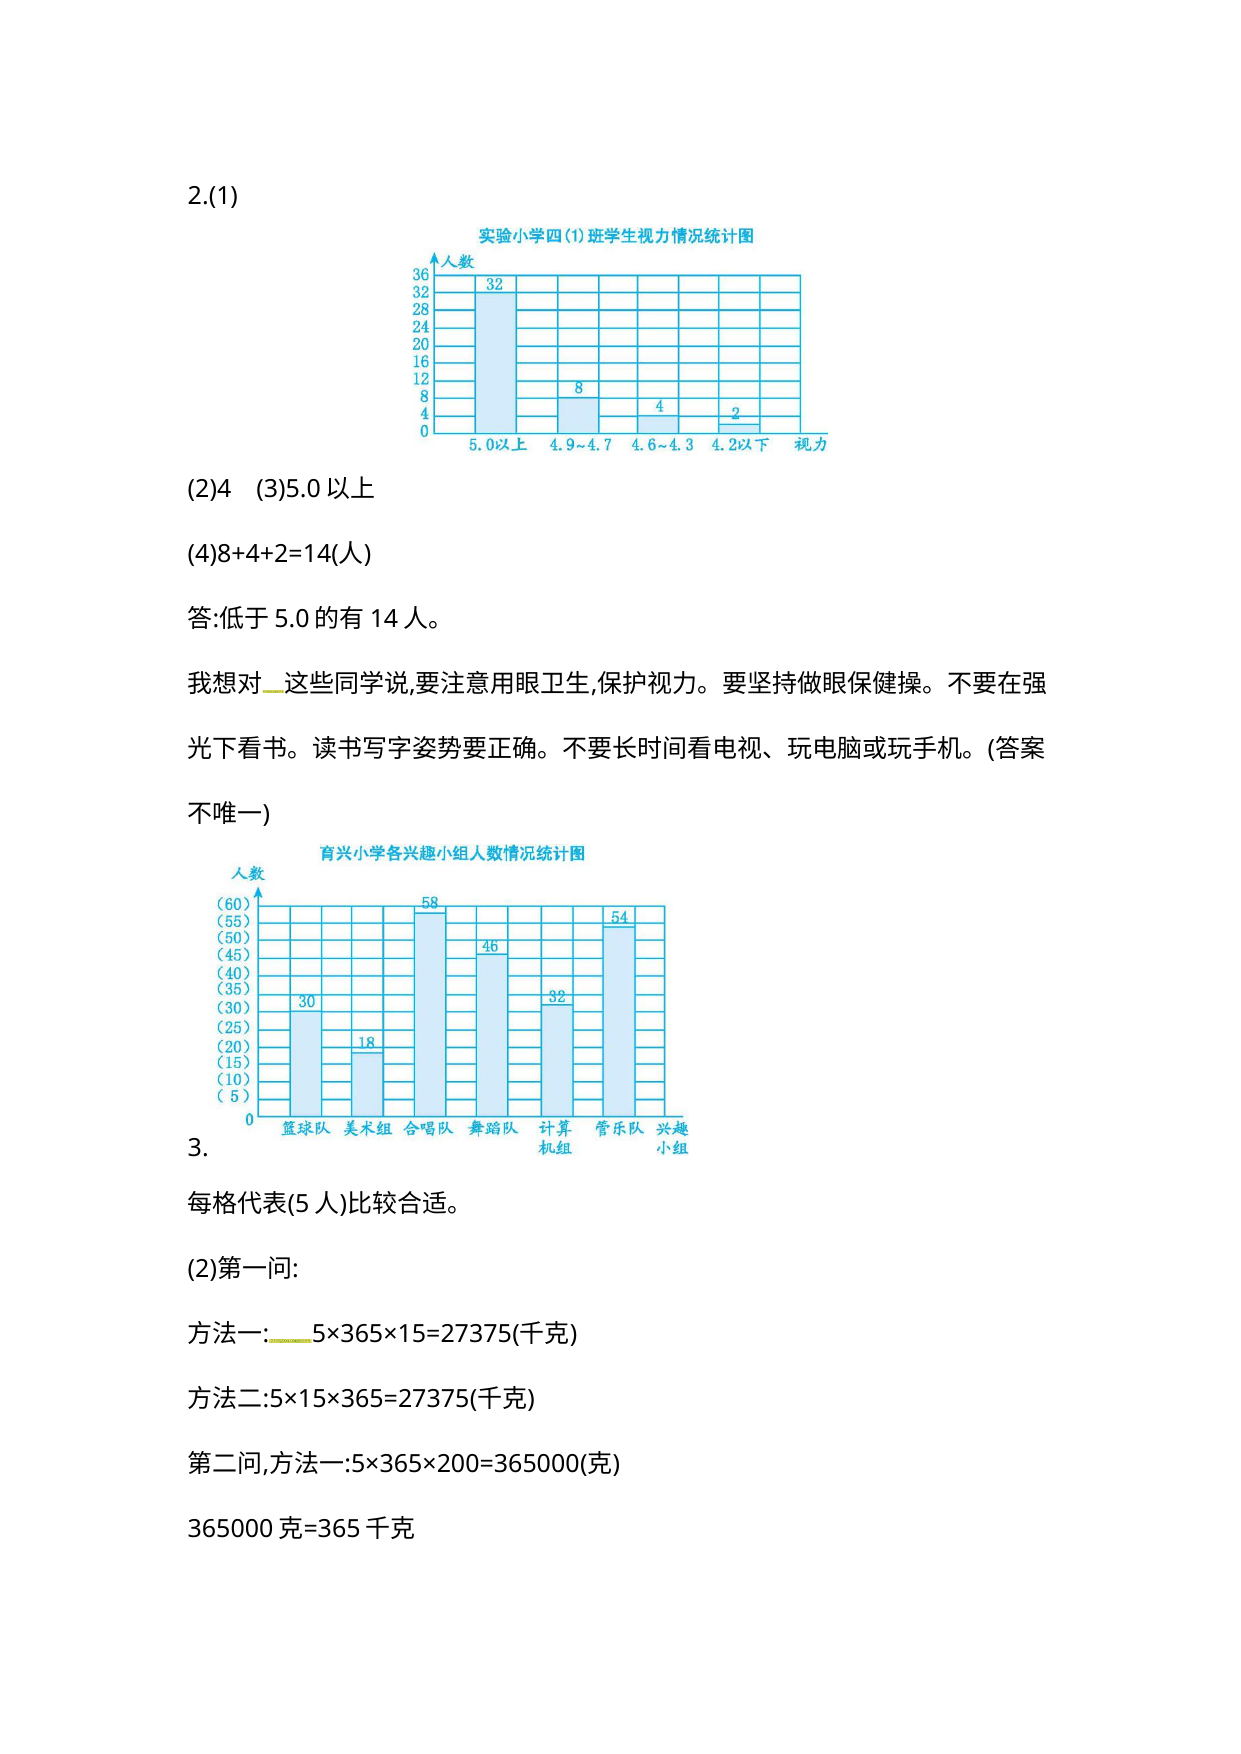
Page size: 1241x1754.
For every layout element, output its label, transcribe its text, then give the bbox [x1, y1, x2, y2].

text 方法二:5×15×365=27375(千克) [187, 1364, 1053, 1429]
text 365000克=365千克 [187, 1494, 1053, 1559]
text (2)4 (3)5.0以上 [187, 454, 1053, 519]
text 我想对这些同学说,要注意用眼卫生,保护视力。要坚持做眼保健操。不要在强光下看书。读书写字姿势要正确。不要长时间看电视、玩电脑或玩手机。(答案不唯一) [187, 649, 1053, 844]
picture [269, 1339, 312, 1343]
text 方法一:5×365×15=27375(千克) [187, 1299, 1053, 1364]
text 答:低于5.0的有14人。 [187, 584, 1053, 649]
picture [208, 844, 689, 1156]
text 2.(1) [187, 162, 1053, 227]
text (4)8+4+2=14(人) [187, 519, 1053, 584]
text (2)第一问: [187, 1234, 1053, 1299]
text 第二问,方法一:5×365×200=365000(克) [187, 1429, 1053, 1494]
text 每格代表(5人)比较合适。 [187, 1169, 1053, 1234]
picture [412, 227, 829, 455]
